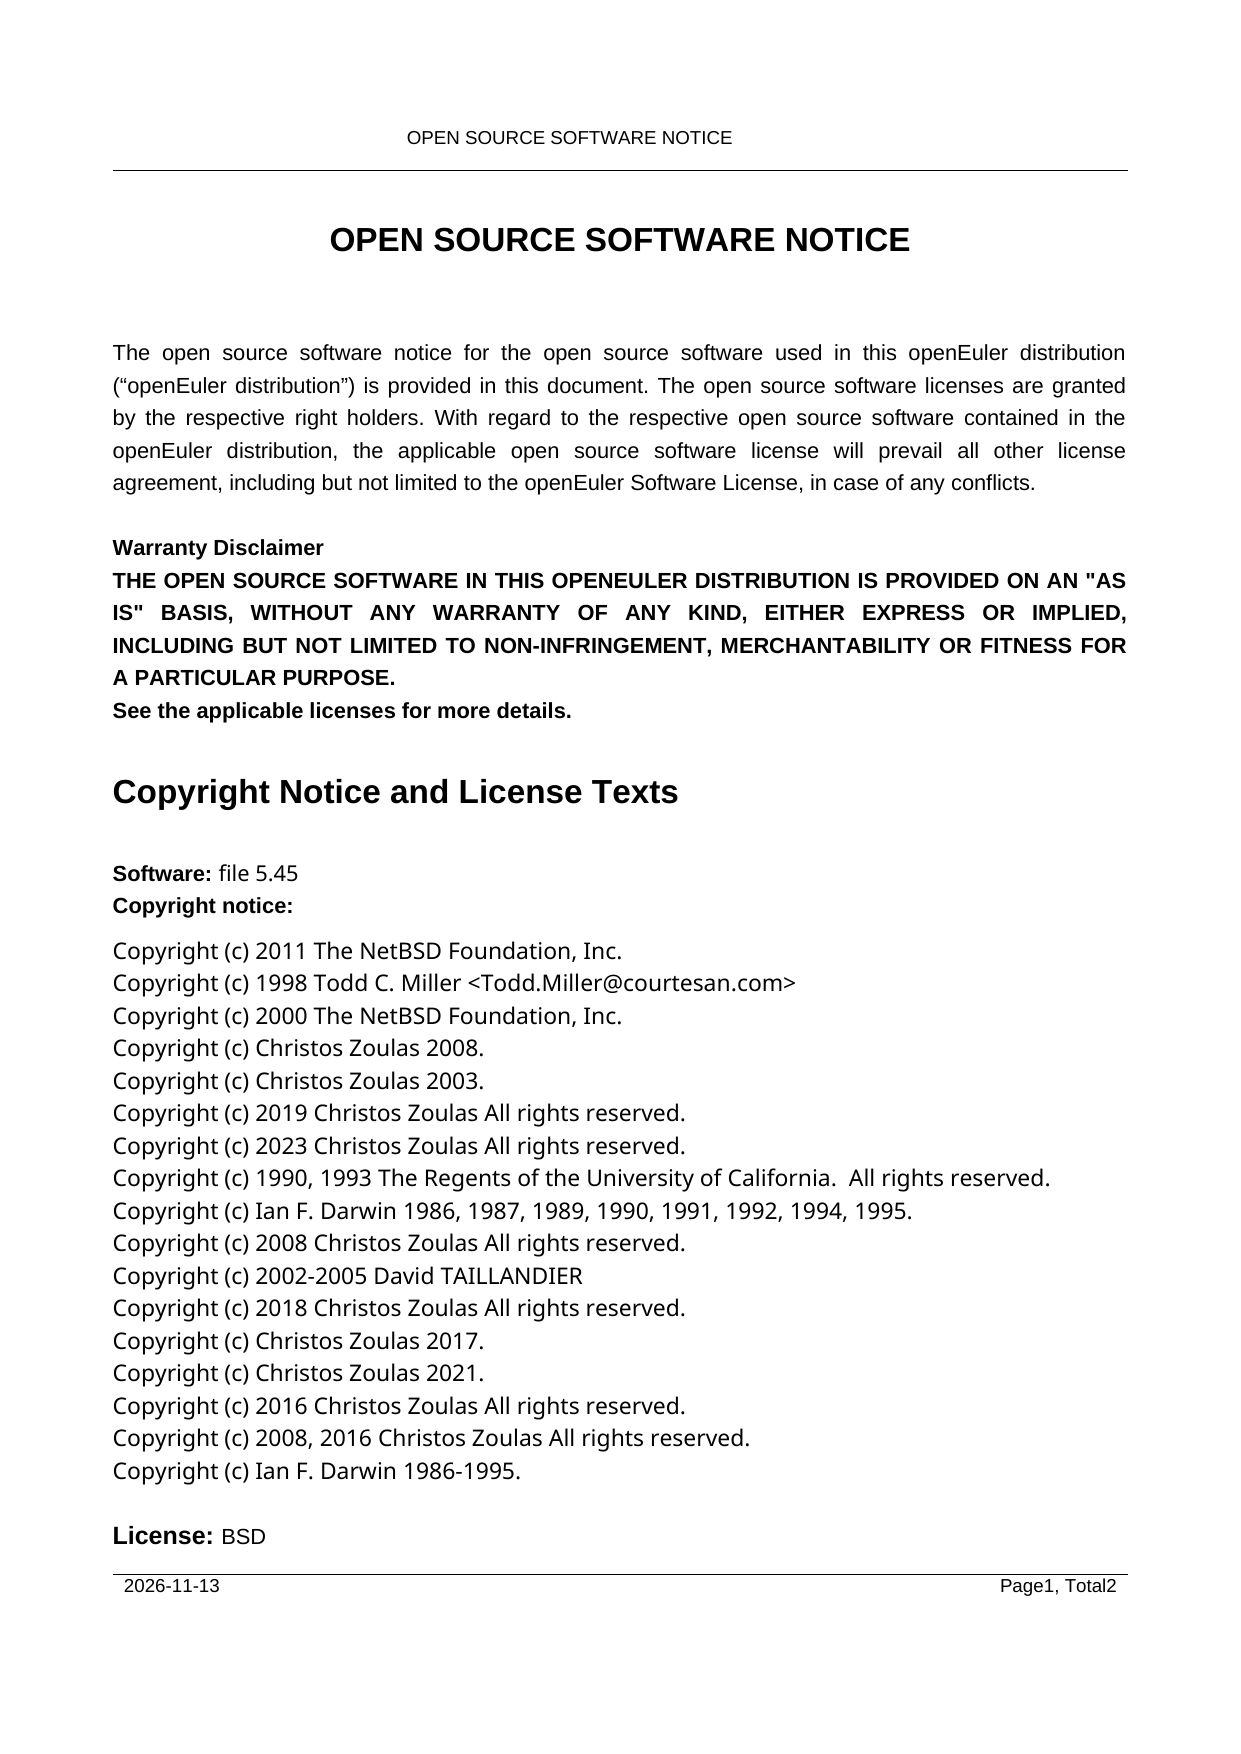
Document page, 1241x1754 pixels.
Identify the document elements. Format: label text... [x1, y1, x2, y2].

text Warranty Disclaimer [112, 531, 1128, 564]
text License: BSD [112, 1519, 1128, 1551]
text Copyright Notice and License Texts [112, 759, 1128, 824]
title Software: file 5.45 [112, 856, 1128, 889]
text OPEN SOURCE SOFTWARE NOTICE [112, 206, 1128, 271]
text The open source software notice for the open source software used in this openEuler distribution (“openEuler distribution”) is provided in this document. The open source software licenses are granted by the respective right holders. With regard to the respective open source software contained in the openEuler distribution, the applicable open source software license will prevail all other license agreement, including but not limited to the openEuler Software License, in case of any conflicts. [112, 336, 1128, 499]
text Copyright (c) 2011 The NetBSD Foundation, Inc. Copyright (c) 1998 Todd C. Miller <Todd.Miller@courtesan.com> Copyright (c) 2000 The NetBSD Foundation, Inc. Copyright (c) Christos Zoulas 2008. Copyright (c) Christos Zoulas 2003. Copyright (c) 2019 Christos Zoulas All rights reserved. Copyright (c) 2023 Christos Zoulas All rights reserved. Copyright (c) 1990, 1993 The Regents of the University of California. All rights reserved. Copyright (c) Ian F. Darwin 1986, 1987, 1989, 1990, 1991, 1992, 1994, 1995. Copyright (c) 2008 Christos Zoulas All rights reserved. Copyright (c) 2002-2005 David TAILLANDIER Copyright (c) 2018 Christos Zoulas All rights reserved. Copyright (c) Christos Zoulas 2017. Copyright (c) Christos Zoulas 2021. Copyright (c) 2016 Christos Zoulas All rights reserved. Copyright (c) 2008, 2016 Christos Zoulas All rights reserved. Copyright (c) Ian F. Darwin 1986-1995. [112, 934, 1128, 1519]
text Copyright notice: [112, 889, 1128, 921]
text THE OPEN SOURCE SOFTWARE IN THIS OPENEULER DISTRIBUTION IS PROVIDED ON AN "AS IS" BASIS, WITHOUT ANY WARRANTY OF ANY KIND, EITHER EXPRESS OR IMPLIED, INCLUDING BUT NOT LIMITED TO NON-INFRINGEMENT, MERCHANTABILITY OR FITNESS FOR A PARTICULAR PURPOSE. See the applicable licenses for more details. [112, 564, 1128, 726]
